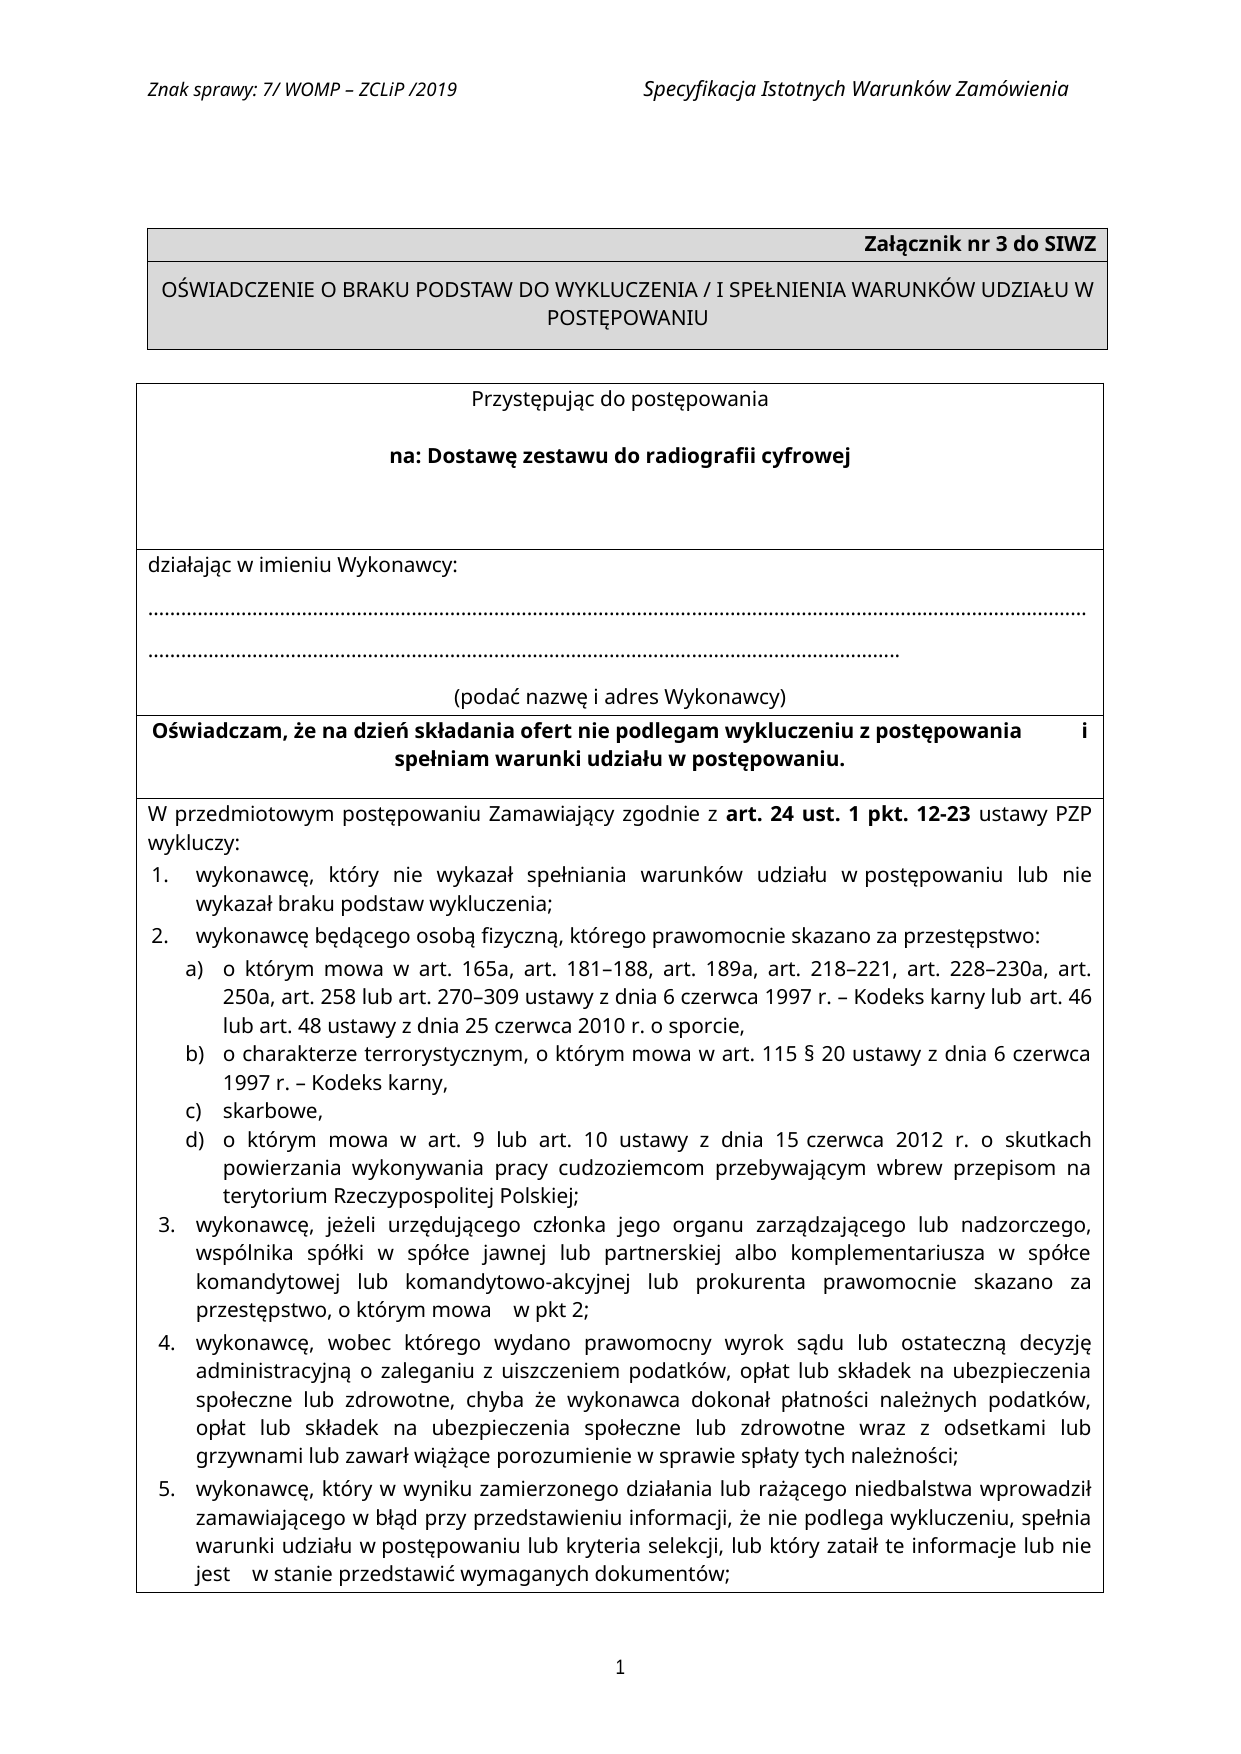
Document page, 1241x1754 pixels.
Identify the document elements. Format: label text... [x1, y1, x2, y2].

table_cell Oświadczam, że na dzień składania ofert nie podlegam wykluczeniu z postępowania i spełniam warunki udziału w postępowaniu. [137, 716, 1103, 798]
table_header Załącznik nr 3 do SIWZ [148, 229, 1107, 261]
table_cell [137, 799, 1103, 1592]
table_header Przystępując do postępowania na: Dostawę zestawu do radiografii cyfrowej [137, 384, 1103, 549]
table_cell działając w imieniu Wykonawcy:……………………………………………………………………………………………………………………………………………………………………………………………………………………………………………………………………………….. (podać nazwę i adres Wykonawcy) [137, 550, 1103, 715]
table_cell OŚWIADCZENIE O BRAKU PODSTAW DO WYKLUCZENIA / I SPEŁNIENIA WARUNKÓW UDZIAŁU W POSTĘPOWANIU [148, 262, 1107, 349]
